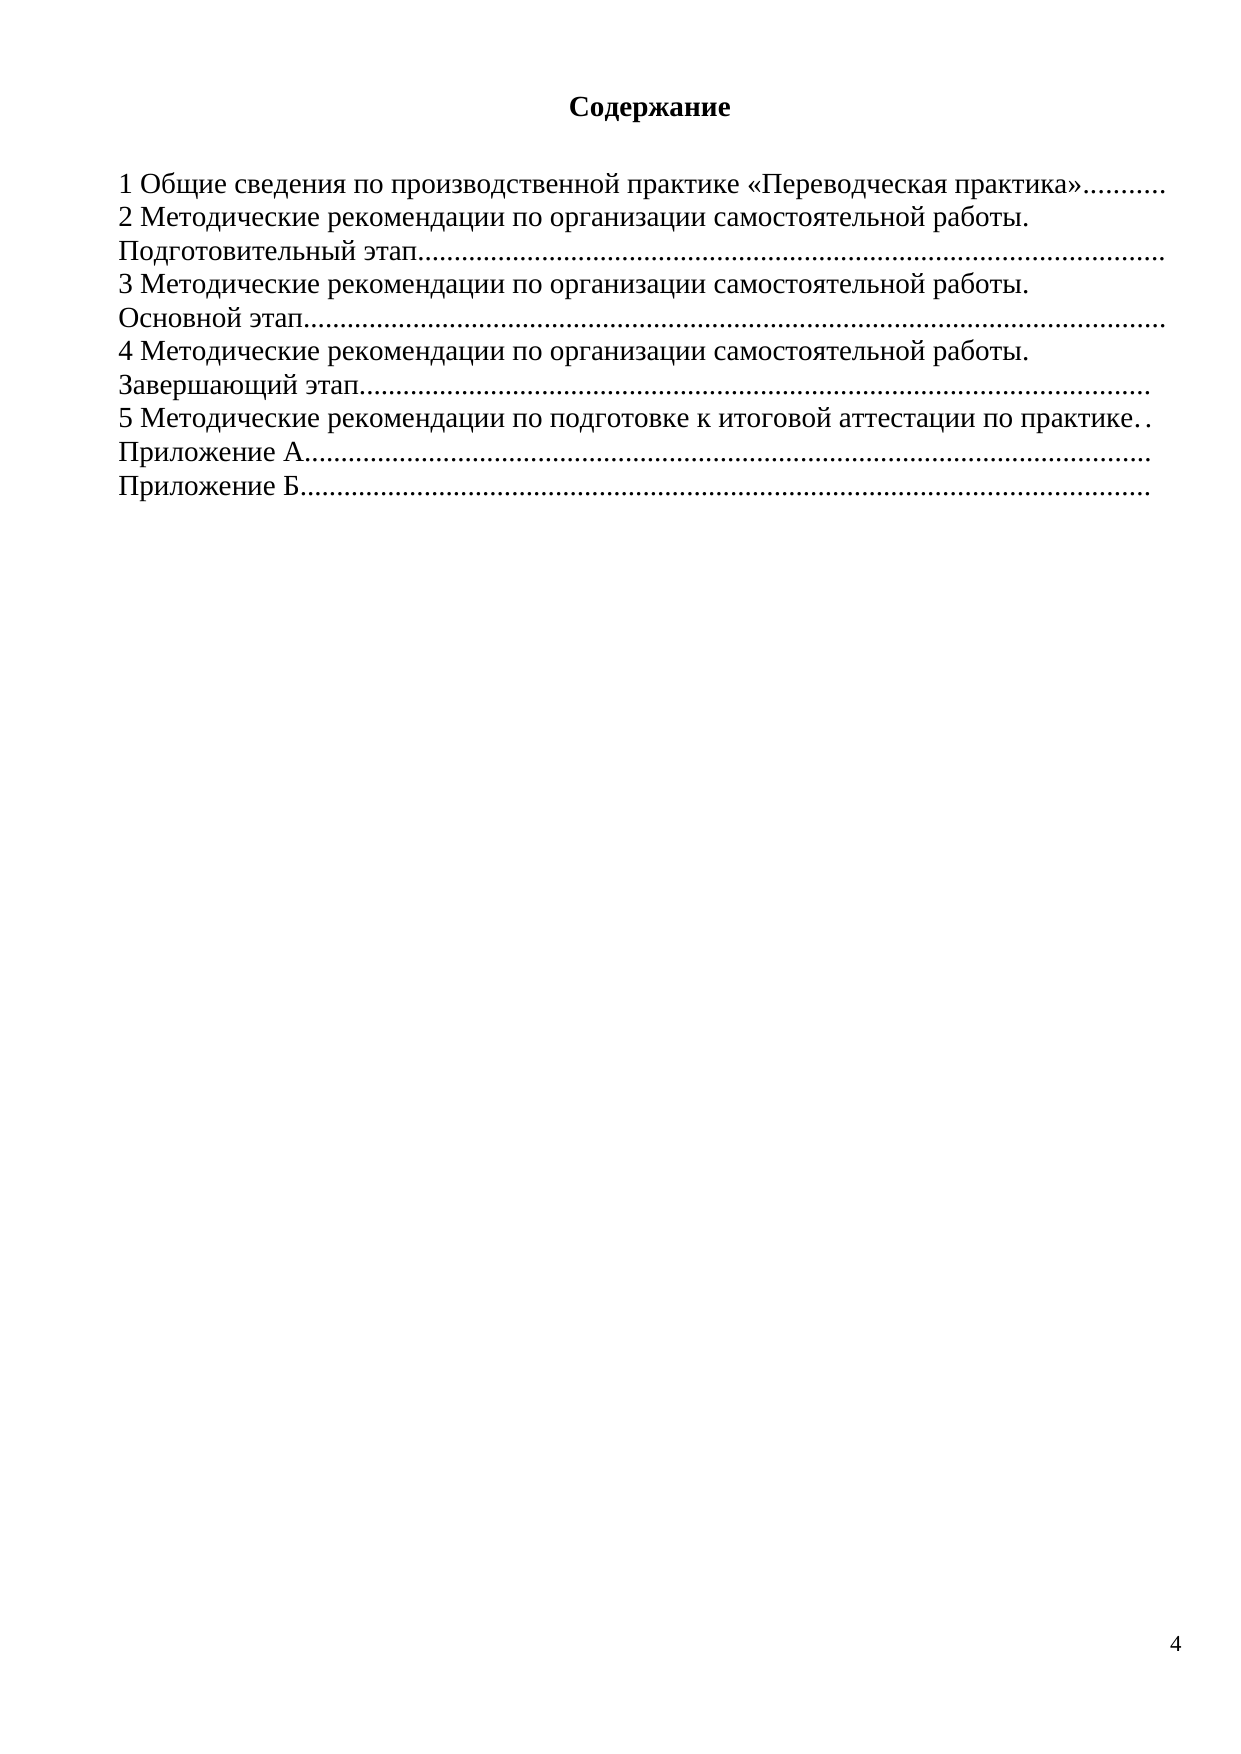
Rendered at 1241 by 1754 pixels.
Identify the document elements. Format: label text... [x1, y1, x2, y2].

text Содержание [118, 89, 1181, 122]
